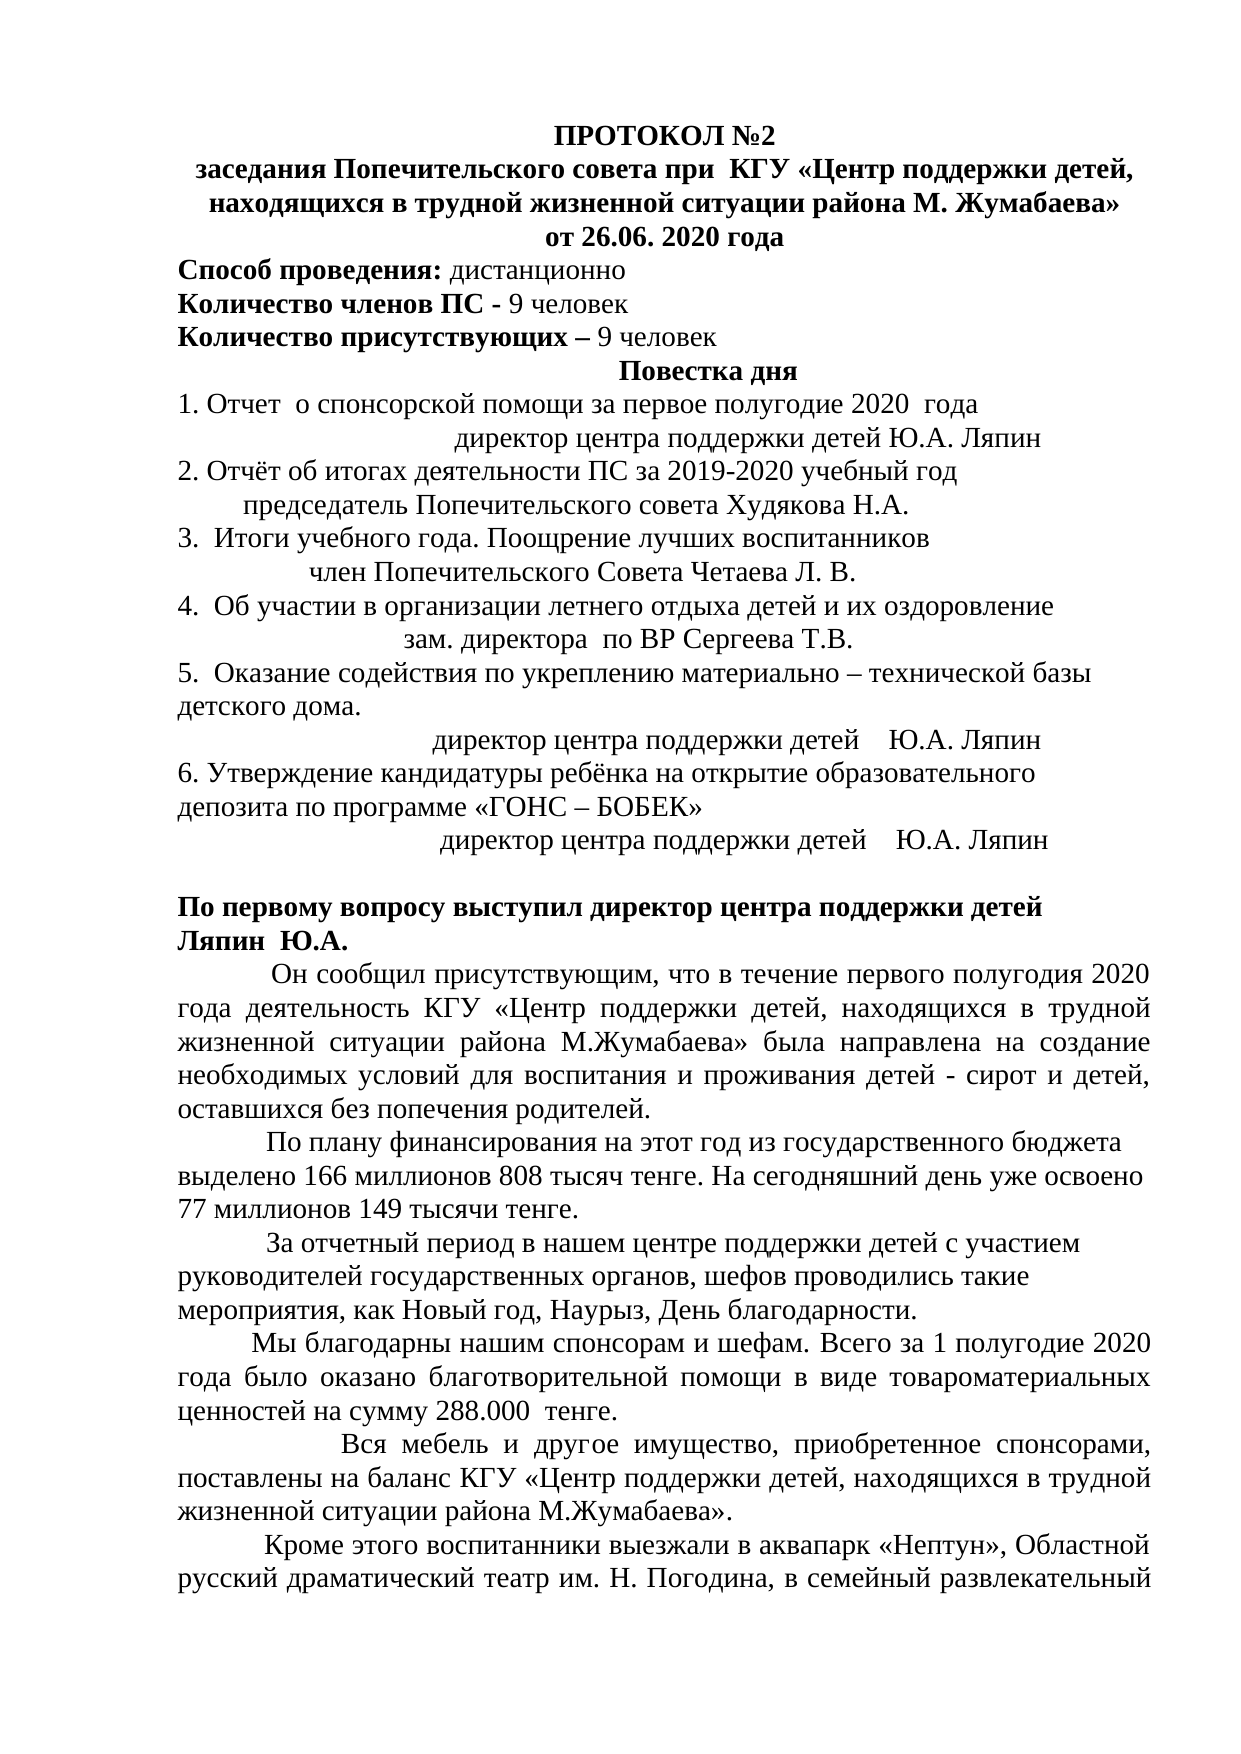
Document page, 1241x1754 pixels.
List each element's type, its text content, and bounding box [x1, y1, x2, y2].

text Способ проведения: дистанционно [177, 252, 1152, 286]
list 5. Оказание содействия по укреплению материально – технической базы детского дома. [177, 655, 1152, 722]
text По первому вопросу выступил директор центра поддержки детей Ляпин Ю.А. [177, 889, 1152, 957]
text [177, 1527, 1152, 1594]
list 1. Отчет о спонсорской помощи за первое полугодие 2020 года [177, 386, 1152, 420]
text По плану финансирования на этот год из государственного бюджета выделено 166 миллионов 808 тысяч тенге. На сегодняшний день уже освоено 77 миллионов 149 тысячи тенге. За отчетный период в нашем центре поддержки детей с участием руководителей государственных органов, шефов проводились такие мероприятия, как Новый год, Наурыз, День благодарности. [177, 1124, 1152, 1326]
list директор центра поддержки детей Ю.А. Ляпин [177, 822, 1152, 856]
list член Попечительского Совета Четаева Л. В. [177, 554, 1152, 588]
list 6. Утверждение кандидатуры ребёнка на открытие образовательного депозита по программе «ГОНС – БОБЕК» [177, 755, 1152, 822]
text Мы благодарны нашим спонсорам и шефам. Всего за 1 полугодие 2020 года было оказано благотворительной помощи в виде товароматериальных ценностей на сумму 288.000 тенге. [177, 1326, 1152, 1426]
list 4. Об участии в организации летнего отдыха детей и их оздоровление [177, 588, 1152, 621]
text от 26.06. 2020 года [177, 219, 1152, 252]
list председатель Попечительского совета Худякова Н.А. [177, 487, 1152, 521]
list 3. Итоги учебного года. Поощрение лучших воспитанников [177, 521, 1152, 554]
list директор центра поддержки детей Ю.А. Ляпин [177, 722, 1152, 755]
text ПРОТОКОЛ №2 [177, 118, 1152, 152]
text Вся мебель и другое имущество, приобретенное спонсорами, поставлены на баланс КГУ «Центр поддержки детей, находящихся в трудной жизненной ситуации района М.Жумабаева». [177, 1426, 1152, 1527]
text Количество членов ПС - 9 человек [177, 286, 1152, 319]
text Количество присутствующих – 9 человек [177, 319, 1152, 353]
list зам. директора по ВР Сергеева Т.В. [177, 621, 1152, 655]
list директор центра поддержки детей Ю.А. Ляпин [177, 420, 1152, 453]
text Он сообщил присутствующим, что в течение первого полугодия 2020 года деятельность КГУ «Центр поддержки детей, находящихся в трудной жизненной ситуации района М.Жумабаева» была направлена на создание необходимых условий для воспитания и проживания детей - сирот и детей, оставшихся без попечения родителей. [177, 957, 1152, 1124]
text заседания Попечительского совета при КГУ «Центр поддержки детей, находящихся в трудной жизненной ситуации района М. Жумабаева» [177, 152, 1152, 219]
text Повестка дня [177, 353, 1152, 386]
list 2. Отчёт об итогах деятельности ПС за 2019-2020 учебный год [177, 453, 1152, 487]
